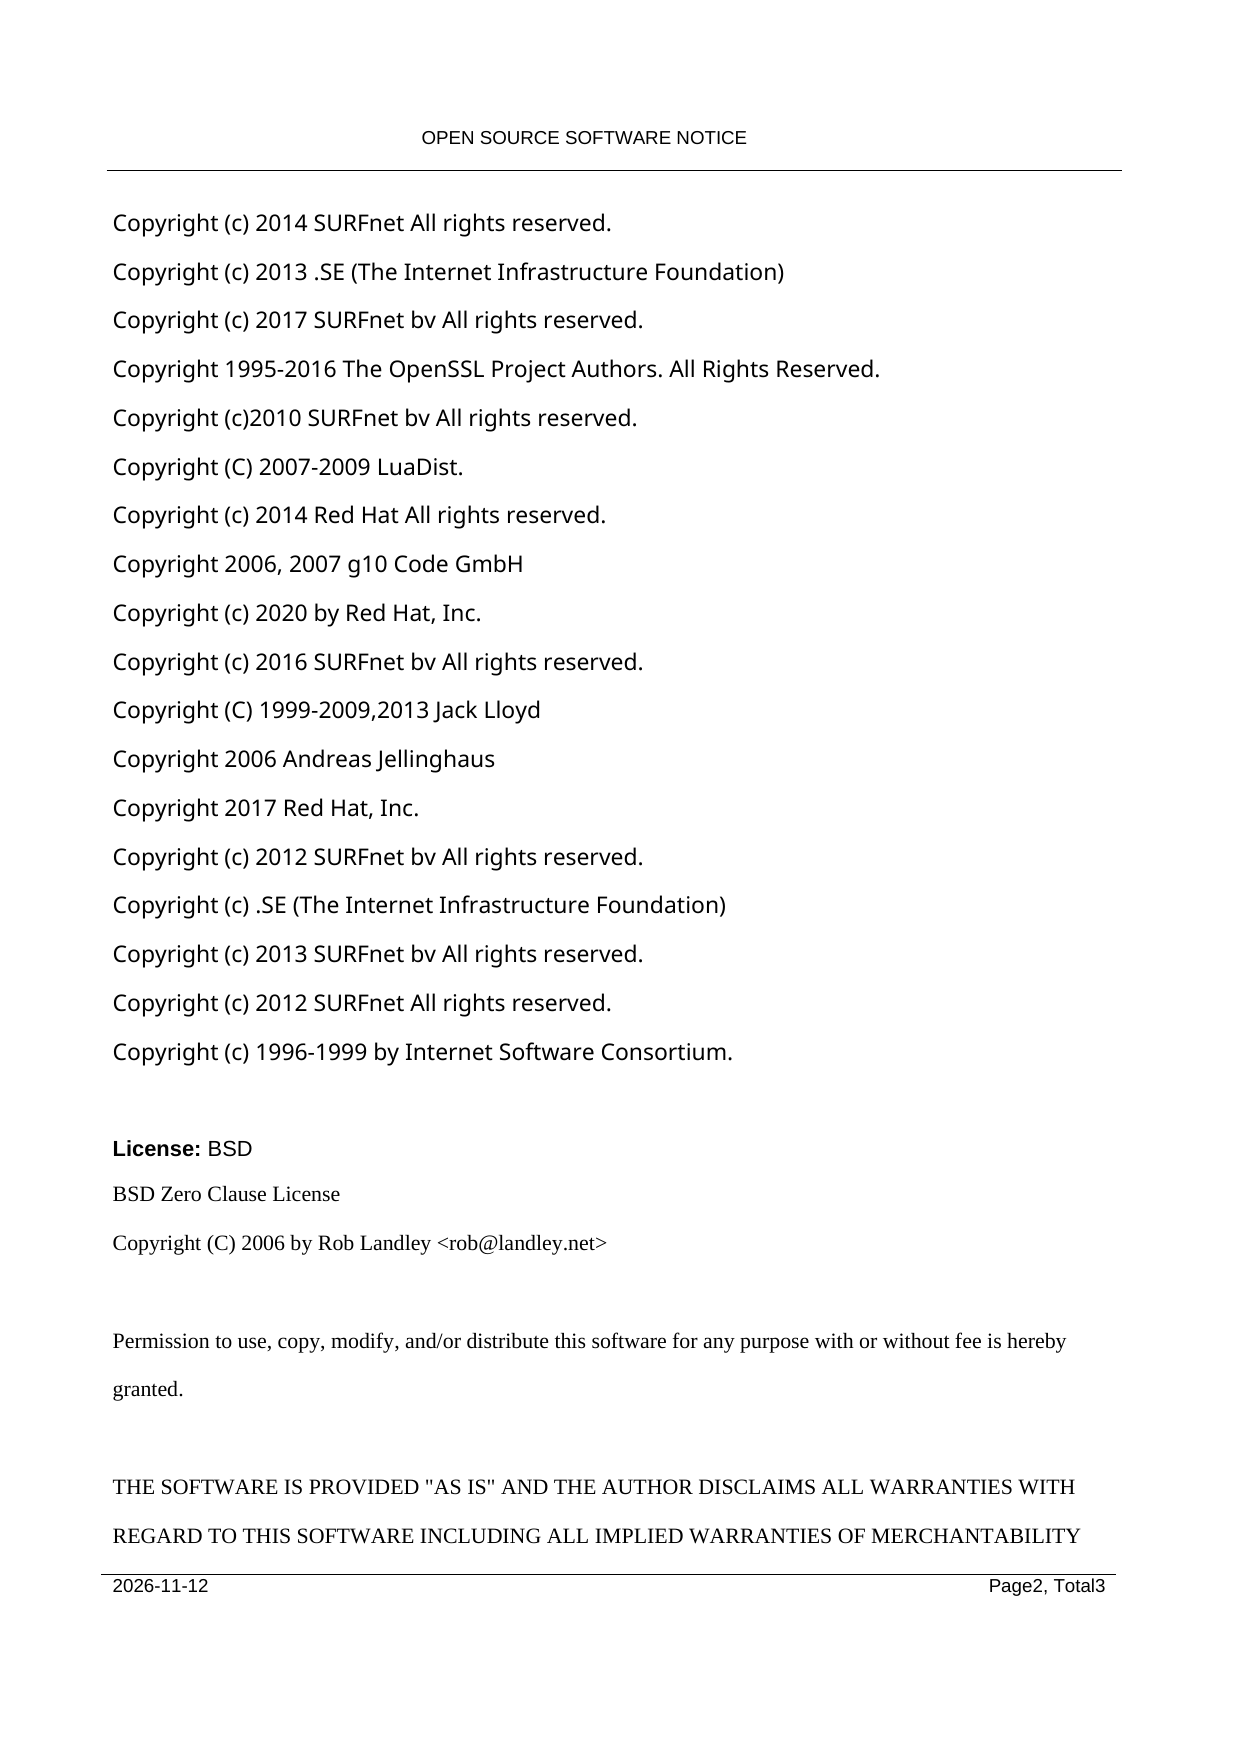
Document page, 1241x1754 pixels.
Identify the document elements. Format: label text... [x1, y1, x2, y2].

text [112, 206, 1128, 1116]
text License: BSD [112, 1133, 1128, 1165]
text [112, 1178, 1128, 1551]
